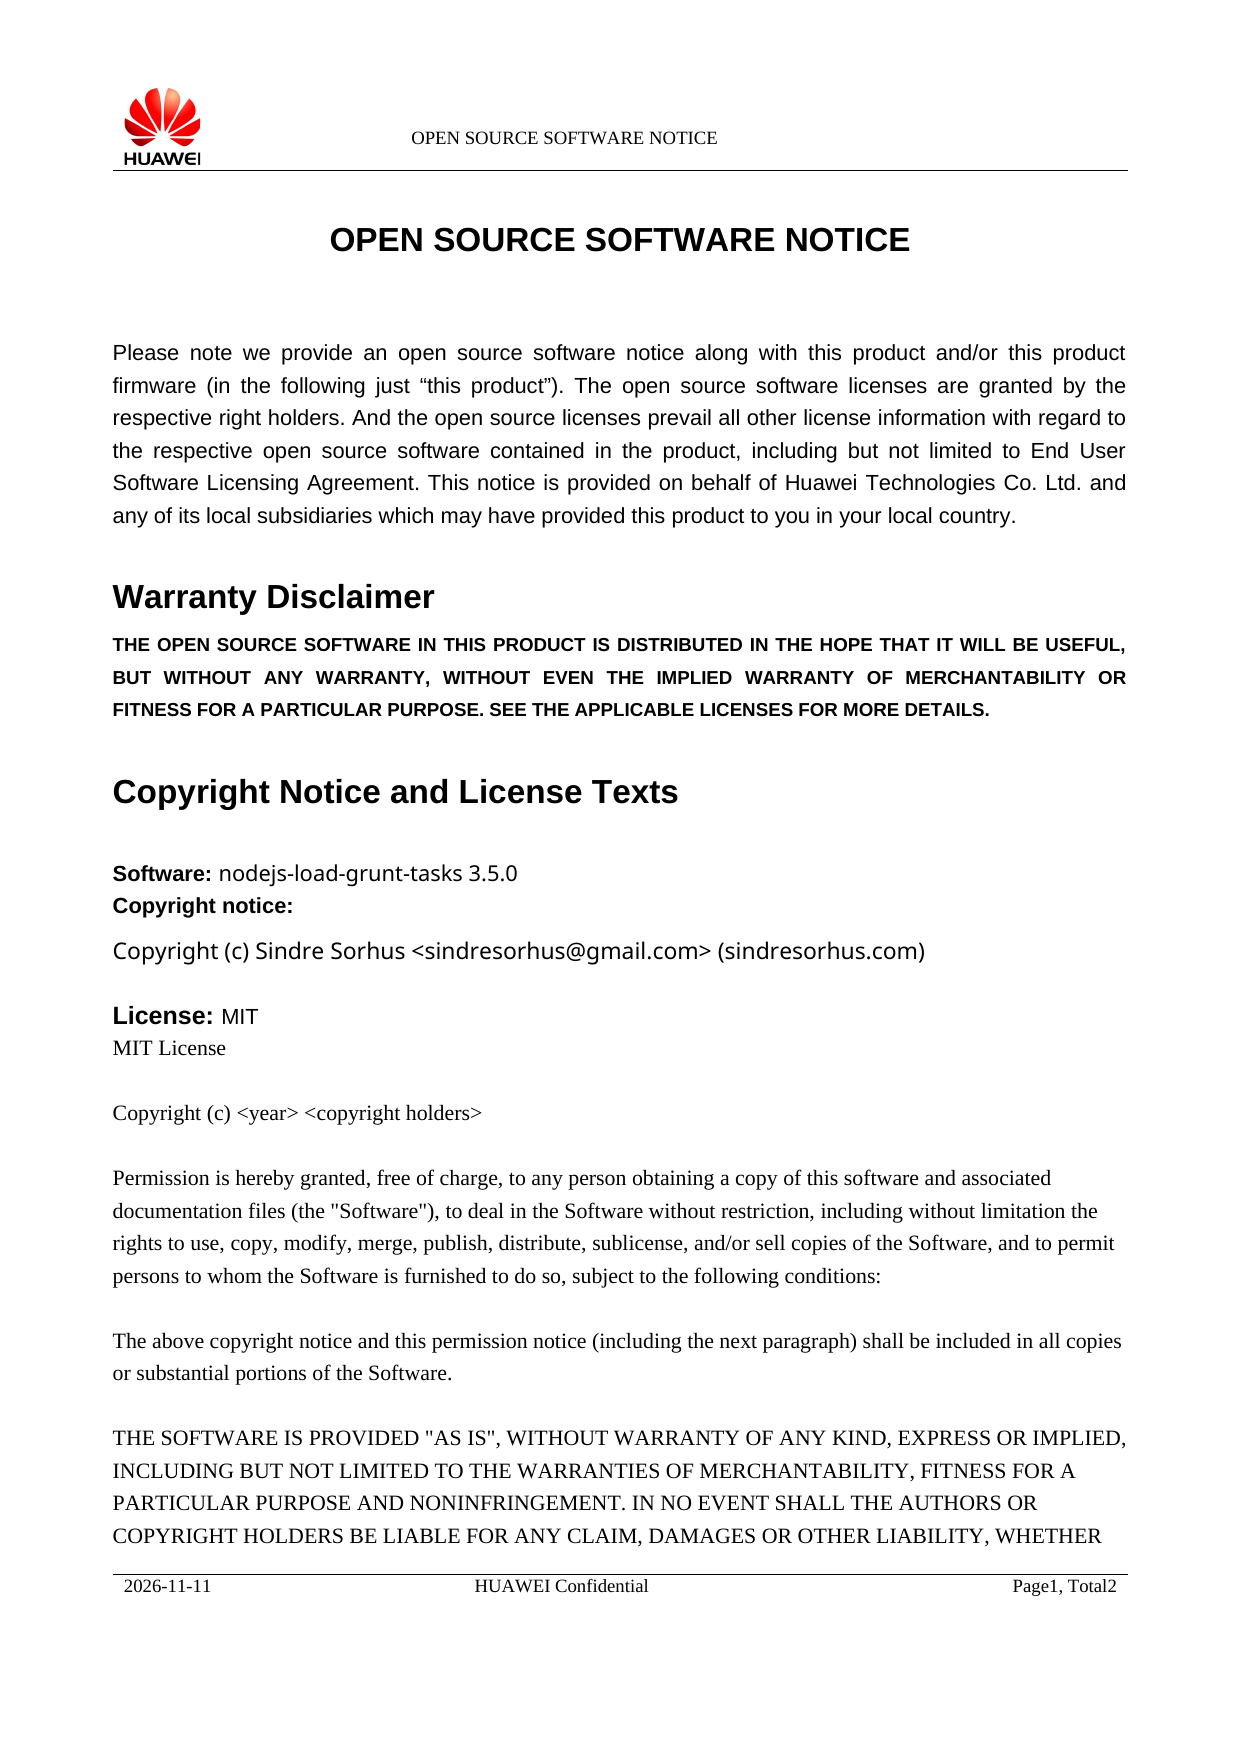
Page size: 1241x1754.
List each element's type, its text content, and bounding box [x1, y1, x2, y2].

text Copyright notice: [112, 889, 1128, 921]
text License: MIT [112, 999, 1128, 1031]
text Please note we provide an open source software notice along with this product and/or this product firmware (in the following just “this product”). The open source software licenses are granted by the respective right holders. And the open source licenses prevail all other license information with regard to the respective open source software contained in the product, including but not limited to End User Software Licensing Agreement. This notice is provided on behalf of Huawei Technologies Co. Ltd. and any of its local subsidiaries which may have provided this product to you in your local country. [112, 336, 1128, 531]
title Software: nodejs-load-grunt-tasks 3.5.0 [112, 856, 1128, 889]
picture [124, 88, 201, 165]
text Warranty Disclaimer [112, 564, 1128, 629]
text Copyright Notice and License Texts [112, 759, 1128, 824]
text The open source software in this product is distributed in the hope that it will be useful, but WITHOUT ANY WARRANTY, without even the implied warranty of MERCHANTABILITY or FITNESS FOR A PARTICULAR PURPOSE. See the applicable licenses for more details. [112, 629, 1128, 726]
text OPEN SOURCE SOFTWARE NOTICE [112, 206, 1128, 271]
text Copyright (c) Sindre Sorhus <sindresorhus@gmail.com> (sindresorhus.com) [112, 934, 1128, 999]
